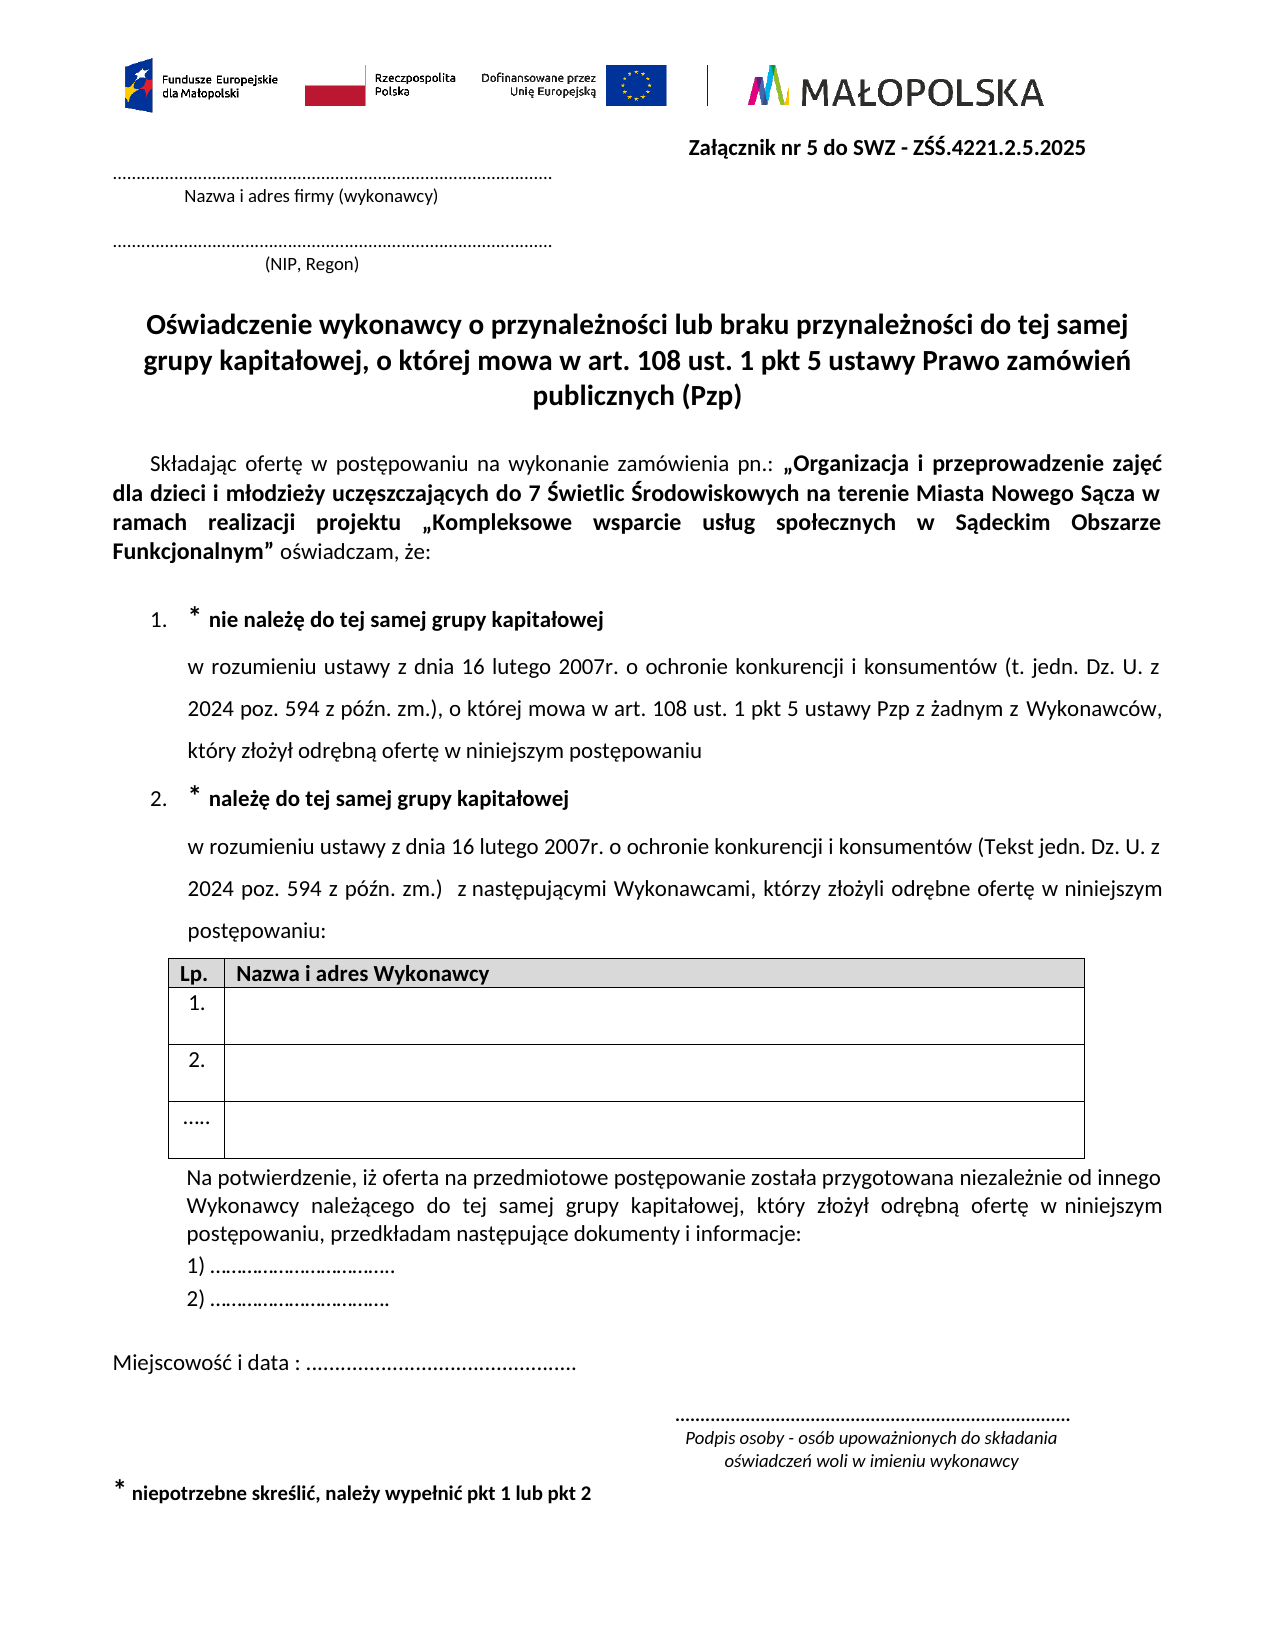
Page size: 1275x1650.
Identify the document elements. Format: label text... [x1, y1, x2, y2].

picture [112, 44, 1058, 126]
table_cell [225, 1102, 1084, 1158]
text (NIP, Regon) [112, 253, 750, 276]
table_header Nazwa i adres Wykonawcy [225, 959, 1084, 987]
text Miejscowość i data : ............................................... [112, 1348, 1162, 1376]
table_header Lp. [169, 959, 224, 987]
table_cell [225, 988, 1084, 1044]
text * niepotrzebne skreślić, należy wypełnić pkt 1 lub pkt 2 [112, 1472, 1162, 1507]
text oświadczeń woli w imieniu wykonawcy [582, 1449, 1162, 1472]
text ............................................................................... [582, 1403, 1162, 1426]
text w rozumieniu ustawy z dnia 16 lutego 2007r. o ochronie konkurencji i konsumentów (Tekst jedn. Dz. U. z 2024 poz. 594 z późn. zm.) z następującymi Wykonawcami, którzy złożyli odrębne ofertę w niniejszym postępowaniu: [187, 832, 1162, 944]
text w rozumieniu ustawy z dnia 16 lutego 2007r. o ochronie konkurencji i konsumentów (t. jedn. Dz. U. z 2024 poz. 594 z późn. zm.), o której mowa w art. 108 ust. 1 pkt 5 ustawy Pzp z żadnym z Wykonawców, który złożył odrębną ofertę w niniejszym postępowaniu [187, 652, 1162, 764]
table_cell ….. [169, 1102, 224, 1158]
text Podpis osoby - osób upoważnionych do składania [582, 1426, 1162, 1449]
text Składając ofertę w postępowaniu na wykonanie zamówienia pn.: „Organizacja i przeprowadzenie zajęć dla dzieci i młodzieży uczęszczających do 7 Świetlic Środowiskowych na terenie Miasta Nowego Sącza w ramach realizacji projektu „Kompleksowe wsparcie usług społecznych w Sądeckim Obszarze Funkcjonalnym” oświadczam, że: [112, 448, 1162, 566]
list * należę do tej samej grupy kapitałowej [150, 778, 1162, 814]
list * nie należę do tej samej grupy kapitałowej [150, 599, 1162, 634]
text Nazwa i adres firmy (wykonawcy) [112, 184, 750, 207]
text Załącznik nr 5 do SWZ - ZŚŚ.4221.2.5.2025 [659, 133, 1157, 161]
text ............................................................................................. [112, 230, 750, 253]
table_cell 1. [169, 988, 224, 1044]
text Na potwierdzenie, iż oferta na przedmiotowe postępowanie została przygotowana niezależnie od innego Wykonawcy należącego do tej samej grupy kapitałowej, który złożył odrębną ofertę w niniejszym postępowaniu, przedkładam następujące dokumenty i informacje: [186, 1163, 1162, 1247]
text ............................................................................................. [112, 161, 750, 184]
text 1) …………………………….. [186, 1251, 1162, 1279]
text 2) ……………………………. [186, 1284, 1162, 1312]
table_cell [225, 1045, 1084, 1101]
table_cell 2. [169, 1045, 224, 1101]
text Oświadczenie wykonawcy o przynależności lub braku przynależności do tej samej grupy kapitałowej, o której mowa w art. 108 ust. 1 pkt 5 ustawy Prawo zamówień publicznych (Pzp) [112, 306, 1162, 413]
